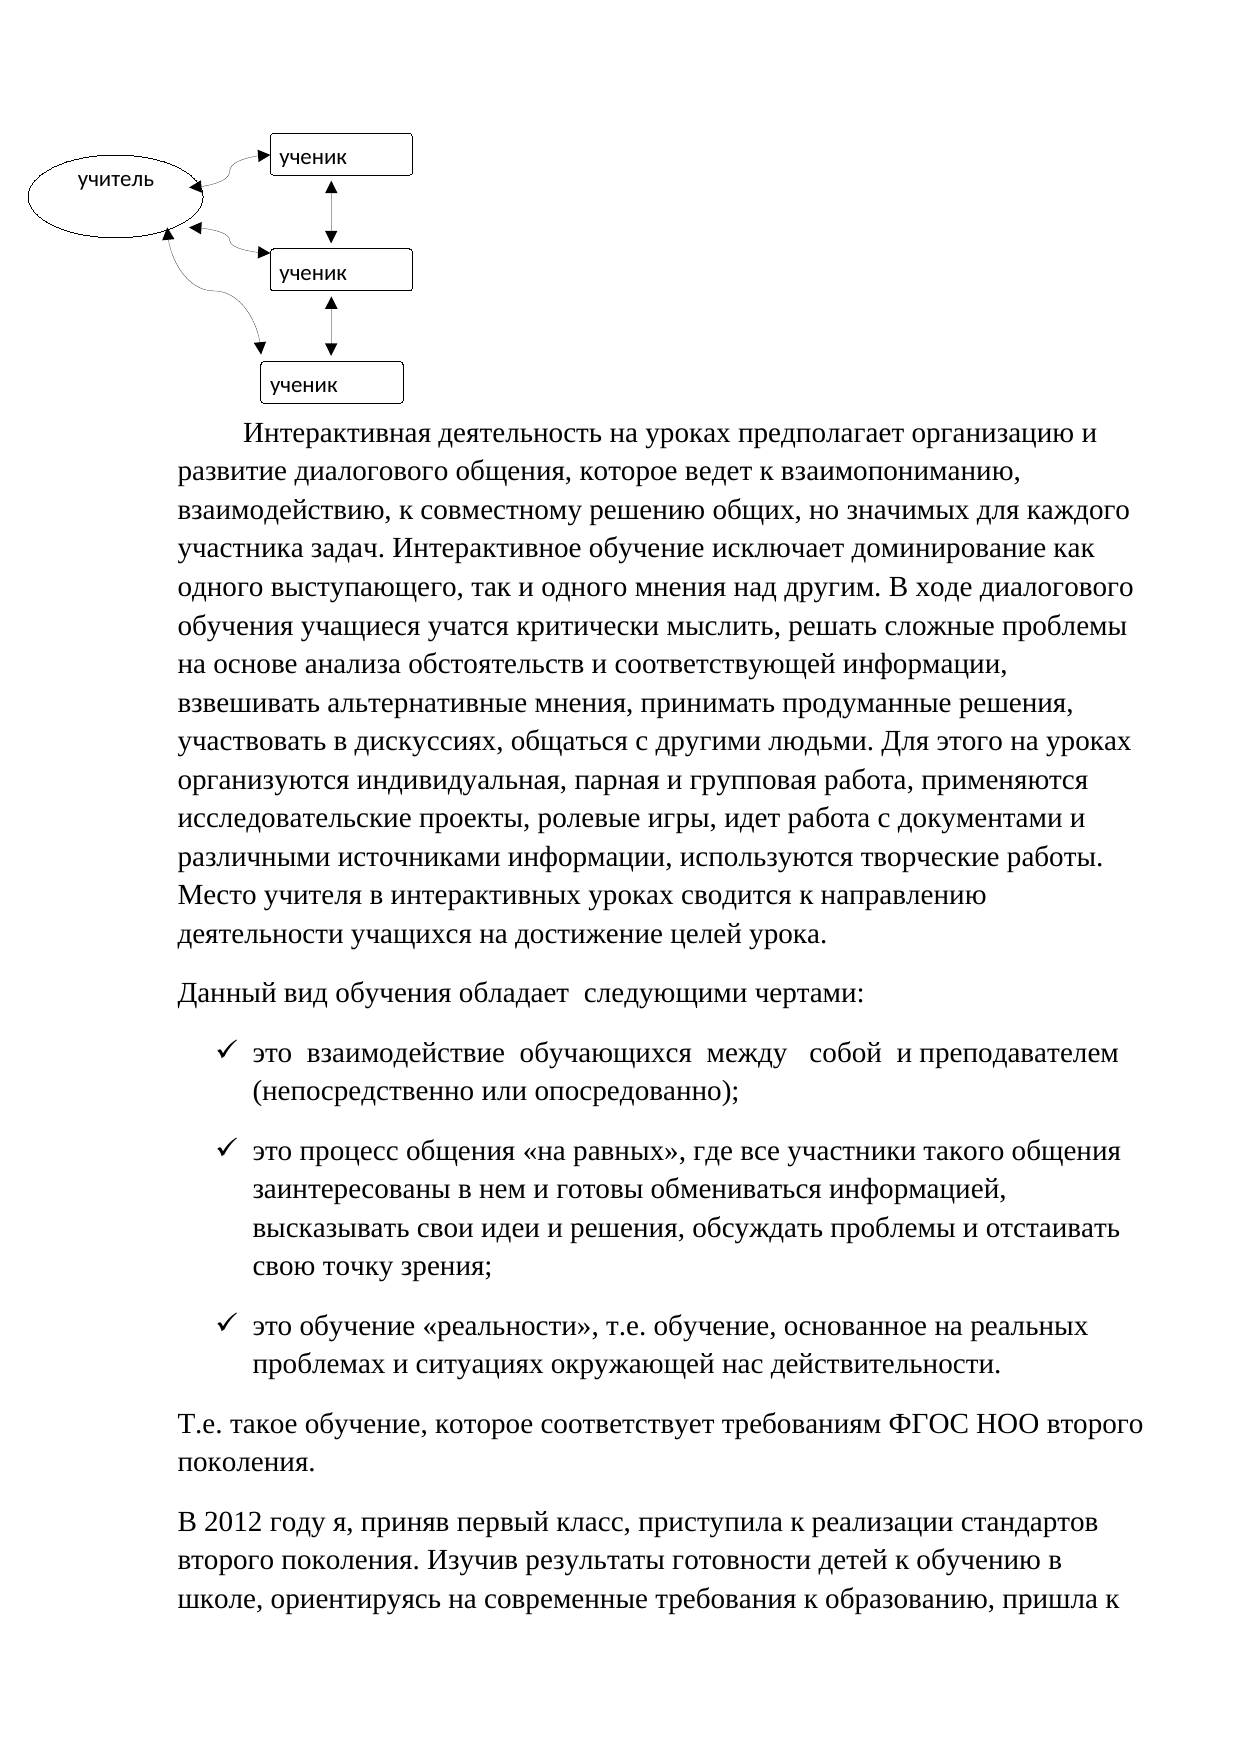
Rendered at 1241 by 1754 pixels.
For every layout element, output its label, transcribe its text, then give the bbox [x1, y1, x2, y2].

list это процесс общения «на равных», где все участники такого общения заинтересованы в нем и готовы обмениваться информацией, высказывать свои идеи и решения, обсуждать проблемы и отстаивать свою точку зрения; [215, 1133, 1152, 1282]
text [177, 1504, 1152, 1614]
text Т.е. такое обучение, которое соответствует требованиям ФГОС НОО второго поколения. [177, 1406, 1152, 1478]
list это взаимодействие обучающихся между собой и преподавателем (непосредственно или опосредованно); [215, 1035, 1152, 1107]
text Данный вид обучения обладает следующими чертами: [177, 975, 1152, 1009]
text Интерактивная деятельность на уроках предполагает организацию и развитие диалогового общения, которое ведет к взаимопониманию, взаимодействию, к совместному решению общих, но значимых для каждого участника задач. Интерактивное обучение исключает доминирование как одного выступающего, так и одного мнения над другим. В ходе диалогового обучения учащиеся учатся критически мыслить, решать сложные проблемы на основе анализа обстоятельств и соответствующей информации, взвешивать альтернативные мнения, принимать продуманные решения, участвовать в дискуссиях, общаться с другими людьми. Для этого на уроках организуются индивидуальная, парная и групповая работа, применяются исследовательские проекты, ролевые игры, идет работа с документами и различными источниками информации, используются творческие работы. Место учителя в интерактивных уроках сводится к направлению деятельности учащихся на достижение целей урока. [177, 415, 1152, 949]
list это обучение «реальности», т.е. обучение, основанное на реальных проблемах и ситуациях окружающей нас действительности. [215, 1308, 1152, 1380]
